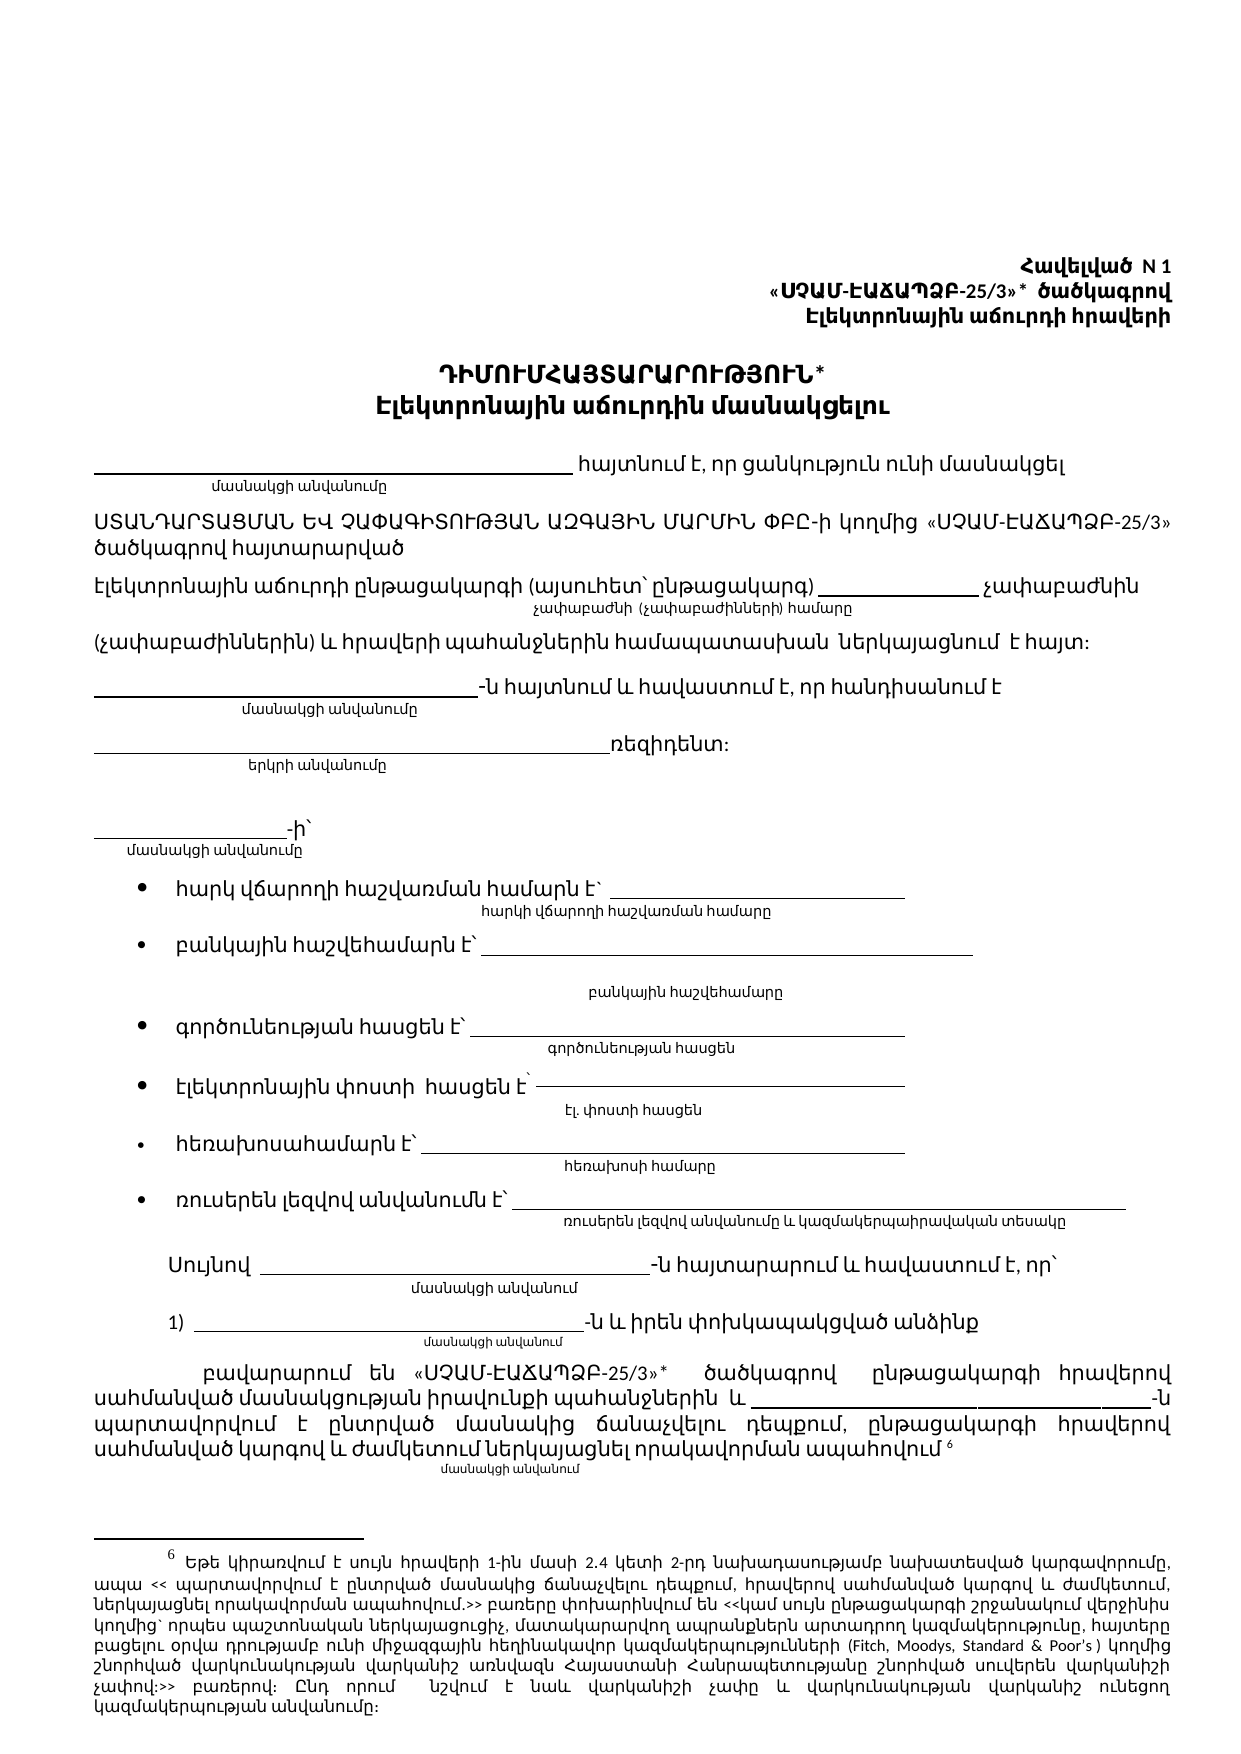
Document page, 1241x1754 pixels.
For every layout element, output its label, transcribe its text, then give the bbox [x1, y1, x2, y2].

text հեռախոսի համարը [462, 1157, 1171, 1187]
text էլեկտրոնային աճուրդի ընթացակարգի (այսուհետ՝ ընթացակարգ) չափաբաժնին [94, 573, 1171, 599]
text ռուսերեն լեզվով անվանումը և կազմակերպաիրավական տեսակը [94, 1213, 1171, 1243]
text Սույնով -ն հայտարարում և հավաստում է, որ՝ [94, 1248, 1171, 1279]
text (չափաբաժիններին) և հրավերի պահանջներին համապատասխան ներկայացնում է հայտ: [94, 629, 1171, 655]
text Էլեկտրոնային աճուրդի հրավերի [94, 304, 1171, 329]
text Հավելված N 1 [94, 253, 1171, 278]
list գործունեության հասցեն է՝ [138, 1014, 1171, 1040]
text չափաբաժնի (չափաբաժինների) համարը [94, 599, 1171, 629]
text մասնակցի անվանումը [94, 701, 1171, 731]
text -ն հայտնում և հավաստում է, որ հանդիսանում է [94, 670, 1171, 701]
list հարկ վճարողի հաշվառման համարն է` [138, 872, 1171, 902]
text մասնակցի անվանում [94, 1462, 1171, 1487]
text բավարարում են «ՍՉԱՄ-ԷԱՃԱՊՁԲ-25/3»* ծածկագրով ընթացակարգի հրավերով սահմանված մասնակցության իրավունքի պահանջներին և -ն պարտավորվում է ընտրված մասնակից ճանաչվելու դեպքում, ընթացակարգի հրավերով սահմանված կարգով և ժամկետում ներկայացնել որակավորման ապահովում [94, 1360, 1171, 1462]
list էլեկտրոնային փոստի հասցեն է՝ [138, 1070, 1171, 1101]
list ռուսերեն լեզվով անվանումն է՝ [138, 1187, 1171, 1213]
text մասնակցի անվանումը [94, 477, 1171, 507]
text մասնակցի անվանում [94, 1335, 1171, 1360]
text բանկային հաշվեհամարը [94, 983, 1171, 1014]
text մասնակցի անվանում [94, 1279, 1171, 1309]
text -ի՝ [94, 816, 1171, 841]
subtitle Էլեկտրոնային աճուրդին մասնակցելու [94, 390, 1171, 421]
text էլ. փոստի հասցեն [94, 1101, 1171, 1131]
text հայտնում է, որ ցանկություն ունի մասնակցել [94, 451, 1171, 477]
text մասնակցի անվանումը [94, 841, 1171, 872]
text ՍՏԱՆԴԱՐՏԱՑՄԱՆ ԵՎ ՉԱՓԱԳԻՏՈՒԹՅԱՆ ԱԶԳԱՅԻՆ ՄԱՐՄԻՆ ՓԲԸ-ի կողմից «ՍՉԱՄ-ԷԱՃԱՊՁԲ-25/3» ծածկագրով հայտարարված [94, 507, 1171, 561]
text ԴԻՄՈՒՄՀԱՅՏԱՐԱՐՈՒԹՅՈՒՆ* [94, 360, 1171, 390]
text «ՍՉԱՄ-ԷԱՃԱՊՁԲ-25/3»* ծածկագրով [94, 278, 1171, 304]
list բանկային հաշվեհամարն է՝ [138, 933, 1171, 983]
text 1) -ն և իրեն փոխկապակցված անձինք [94, 1309, 1171, 1335]
text երկրի անվանումը [94, 756, 1171, 787]
text գործունեության հասցեն [94, 1040, 1171, 1070]
text ռեզիդենտ: [94, 731, 1171, 756]
text հարկի վճարողի հաշվառման համարը [94, 902, 1171, 933]
list հեռախոսահամարն է՝ [138, 1131, 1171, 1157]
